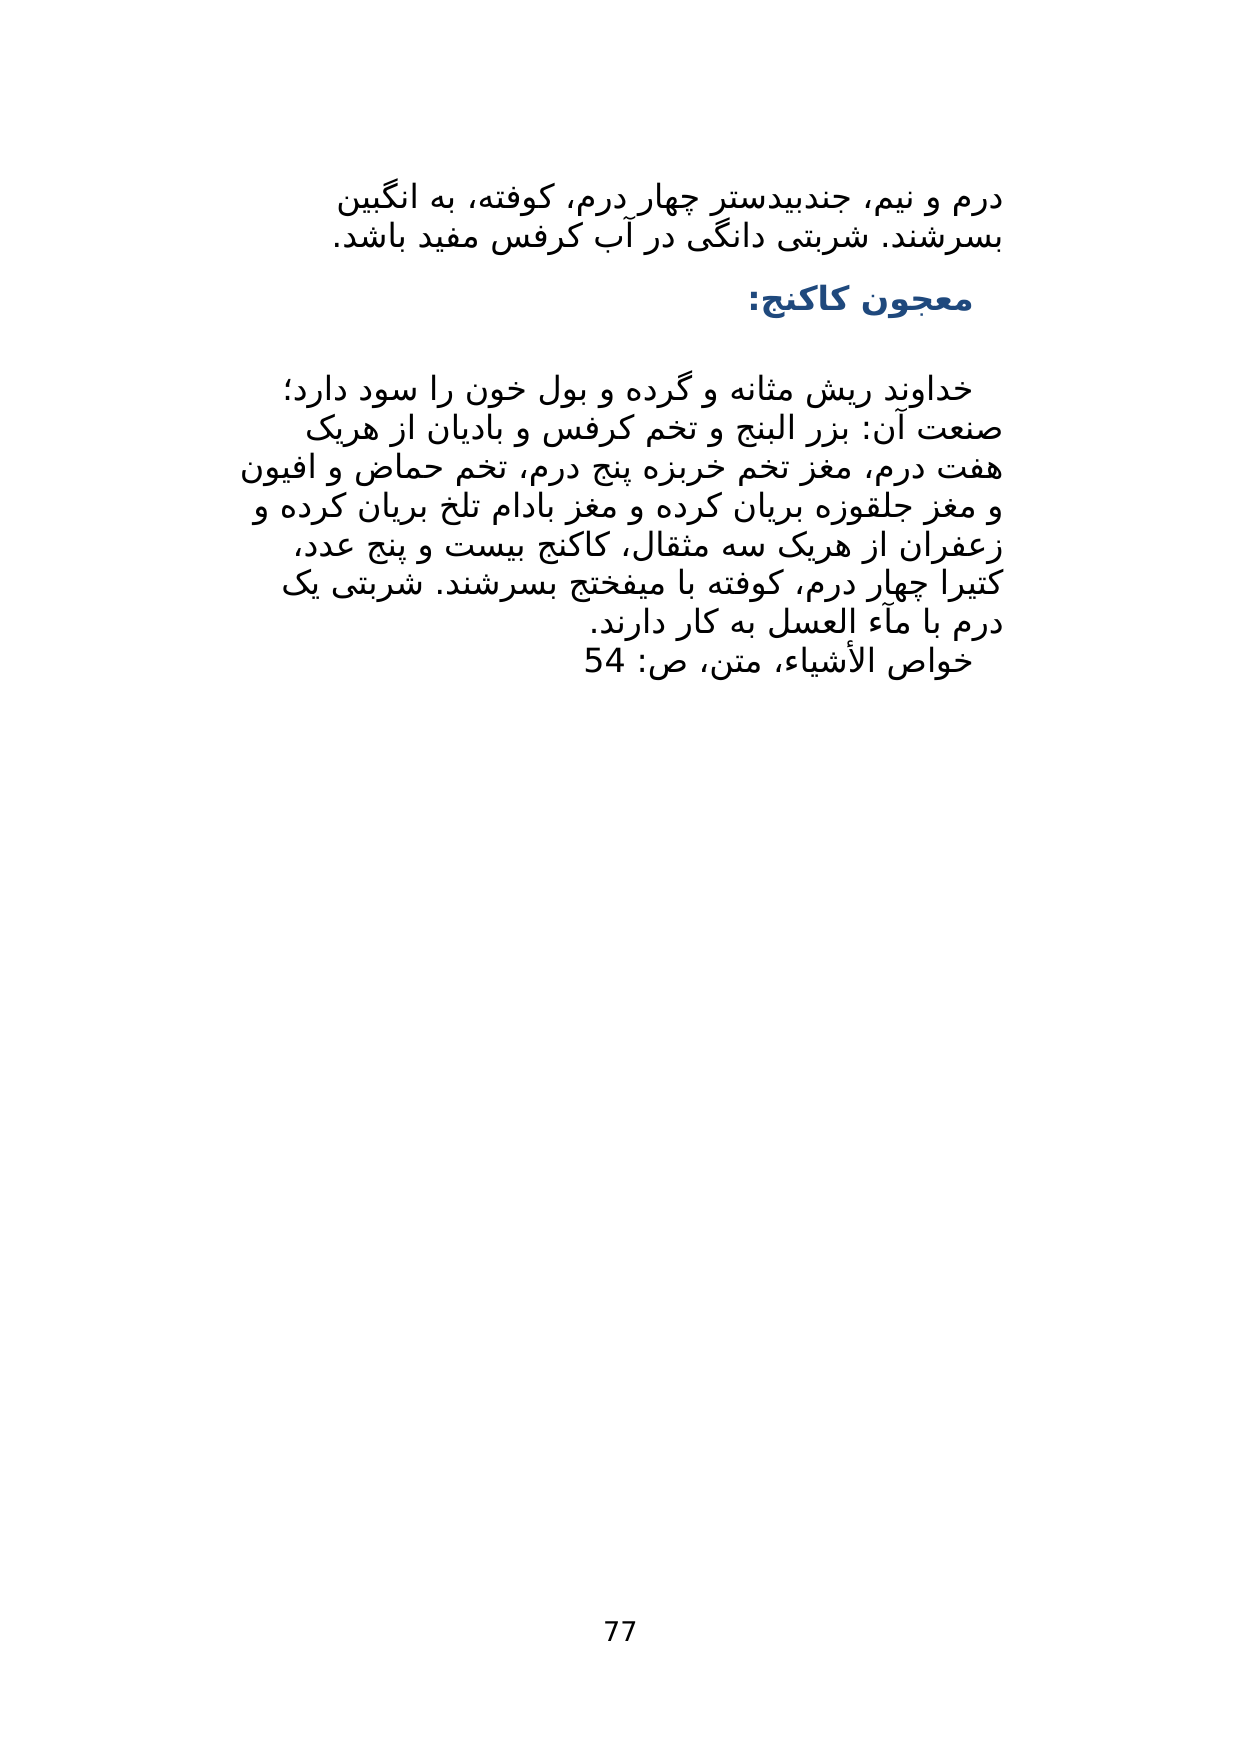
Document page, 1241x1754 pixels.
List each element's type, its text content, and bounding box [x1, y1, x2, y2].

text خواص الأشیاء، متن، ص: 54 [236, 642, 1004, 680]
text خداوند ریش مثانه و گرده و بول خون را سود دارد؛ صنعت آن: بزر البنج و تخم کرفس و بادیان از هریک هفت درم، مغز تخم خربزه پنج درم، تخم حماض و افیون و مغز جلقوزه بریان کرده و مغز بادام تلخ بریان کرده و زعفران از هریک سه مثقال، کاکنج بیست و پنج عدد، کتیرا چهار درم، کوفته با میفختج بسرشند. شربتی یک درم با مآء العسل به کار دارند. [236, 369, 1004, 642]
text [236, 177, 1004, 255]
subtitle معجون کاکنج: [236, 280, 1004, 319]
